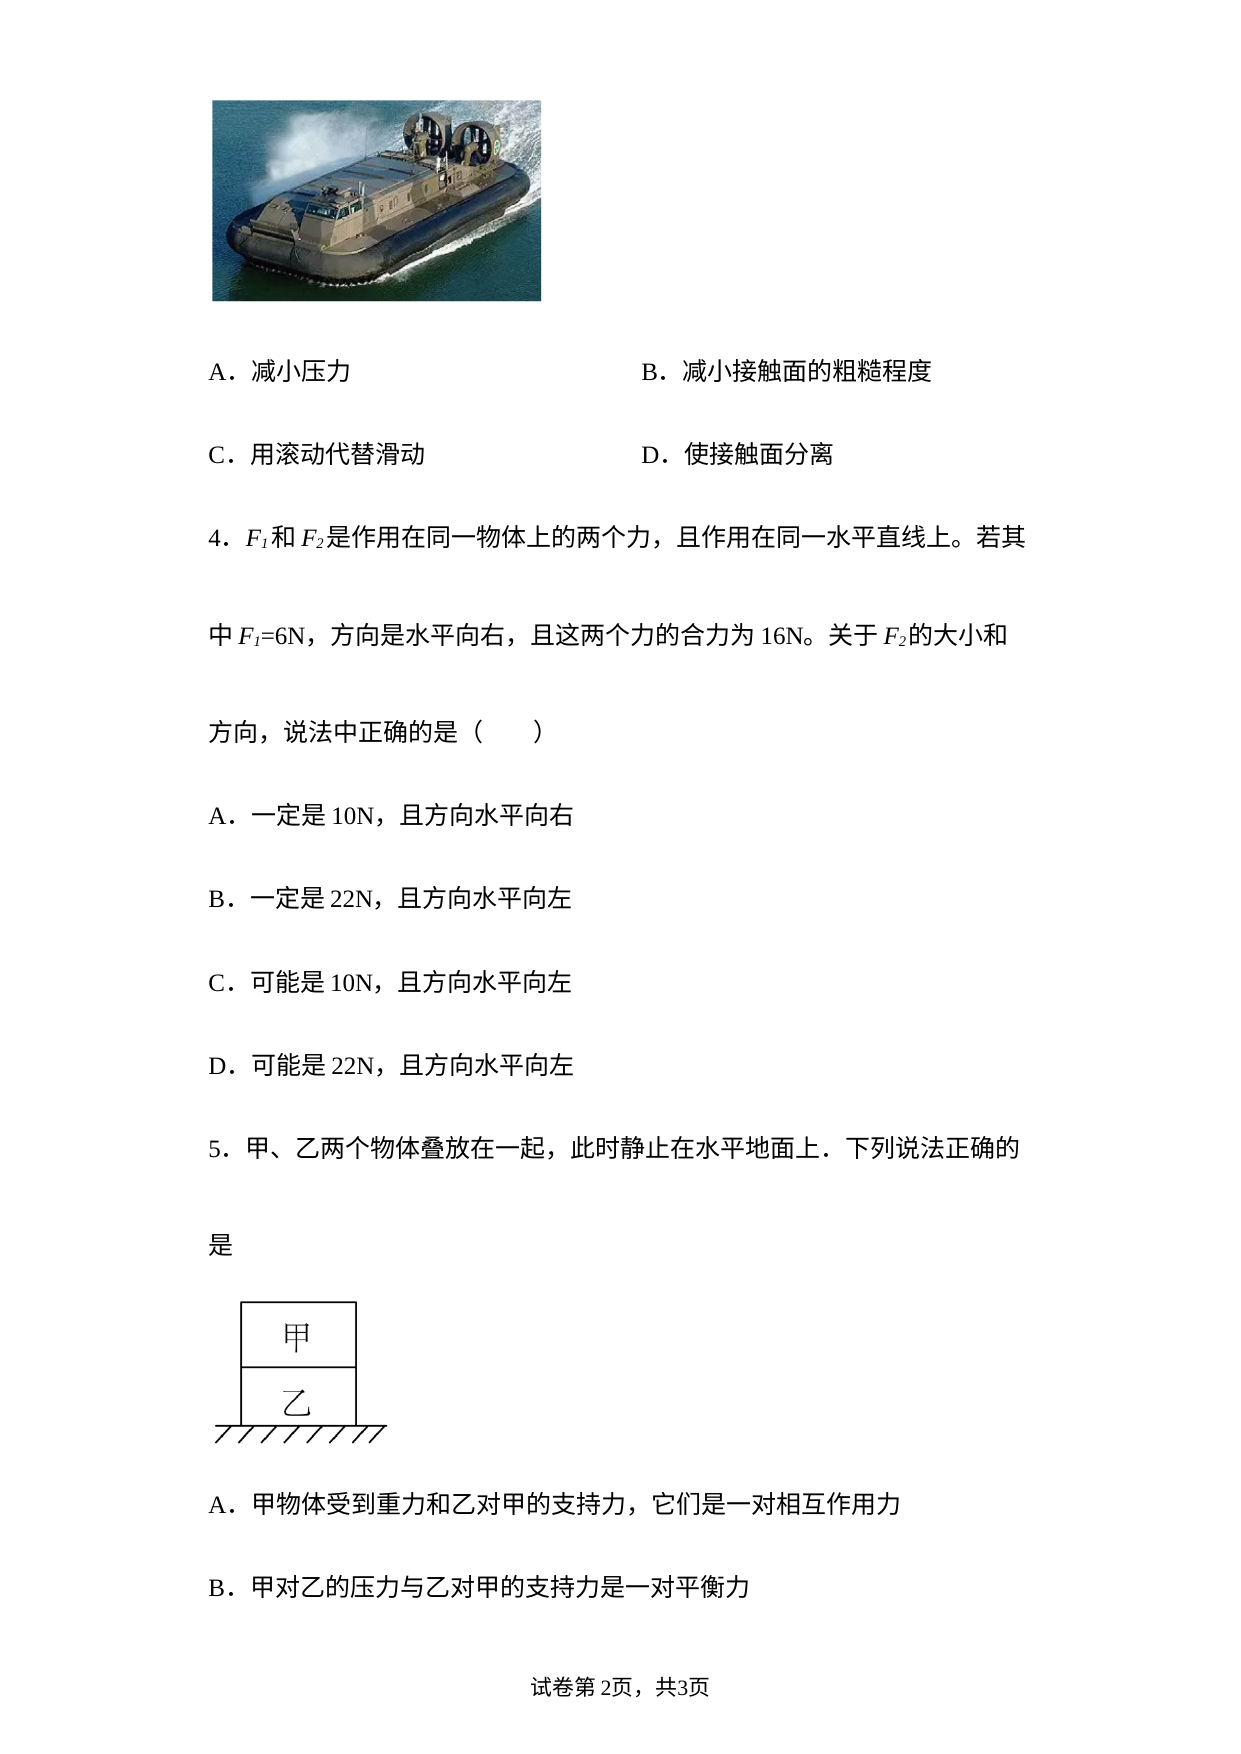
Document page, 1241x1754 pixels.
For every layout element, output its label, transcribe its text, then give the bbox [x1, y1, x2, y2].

text 4．F1和F2是作用在同一物体上的两个力，且作用在同一水平直线上。若其中F1=6N，方向是水平向右，且这两个力的合力为16N。关于F2的大小和方向，说法中正确的是（ ） [208, 503, 1032, 763]
picture [208, 97, 544, 304]
text 5．甲、乙两个物体叠放在一起，此时静止在水平地面上．下列说法正确的是 [208, 1114, 1032, 1276]
text A．减小压力 B．减小接触面的粗糙程度 [208, 337, 1032, 402]
text C．可能是10N，且方向水平向左 [208, 948, 1032, 1013]
text D．可能是22N，且方向水平向左 [208, 1031, 1032, 1096]
text B．一定是22N，且方向水平向左 [208, 864, 1032, 929]
picture [208, 1294, 391, 1448]
text A．一定是10N，且方向水平向右 [208, 781, 1032, 846]
text C．用滚动代替滑动 D．使接触面分离 [208, 420, 1032, 485]
text B．甲对乙的压力与乙对甲的支持力是一对平衡力 [208, 1553, 1032, 1618]
text A．甲物体受到重力和乙对甲的支持力，它们是一对相互作用力 [208, 1470, 1032, 1535]
